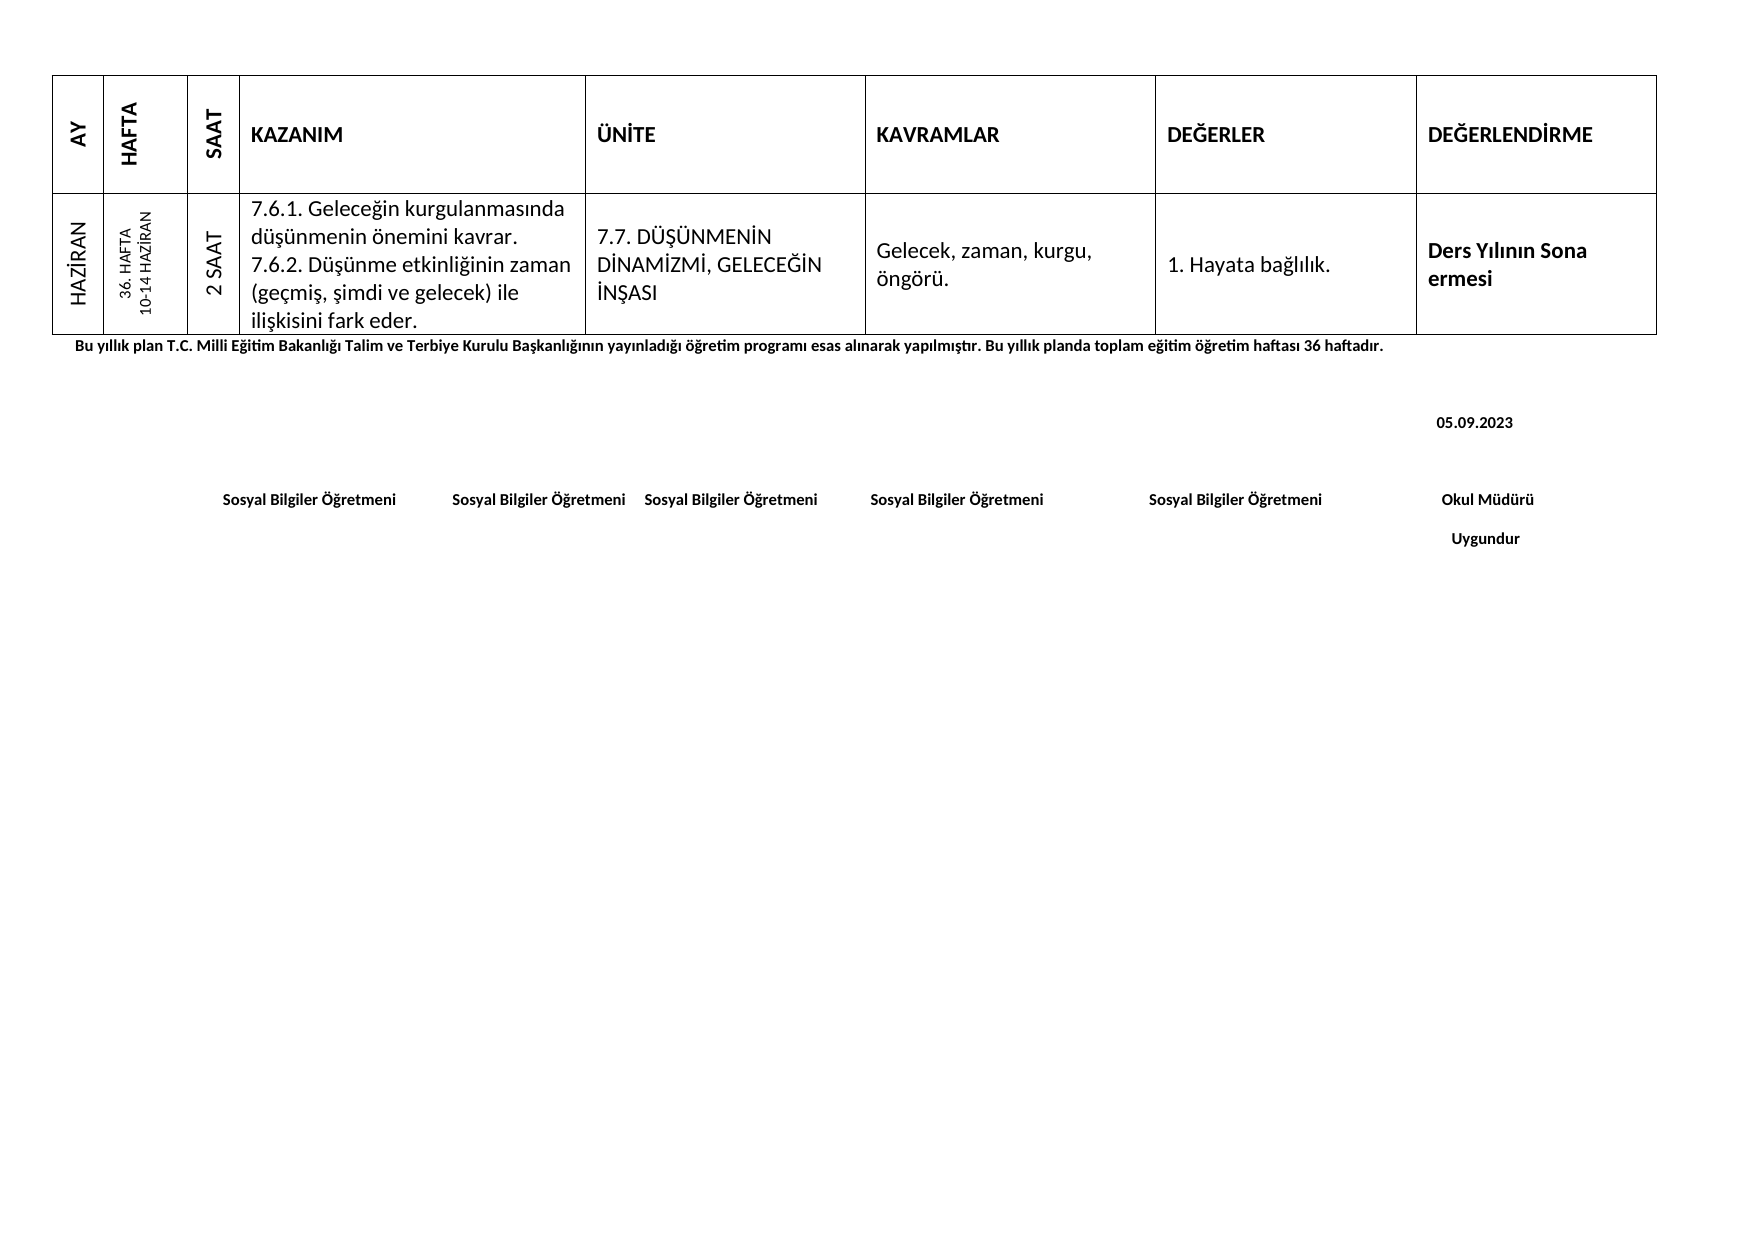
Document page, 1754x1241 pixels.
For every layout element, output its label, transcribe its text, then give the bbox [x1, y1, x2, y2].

table_header KAVRAMLAR [866, 76, 1155, 193]
table_cell 7.6.1. Geleceğin kurgulanmasında düşünmenin önemini kavrar. 7.6.2. Düşünme etkinliğinin zaman (geçmiş, şimdi ve gelecek) ile ilişkisini fark eder. [240, 194, 585, 334]
table_cell Ders Yılının Sona ermesi [1417, 194, 1656, 334]
text Bu yıllık plan T.C. Milli Eğitim Bakanlığı Talim ve Terbiye Kurulu Başkanlığının yayınladığı öğretim programı esas alınarak yapılmıştır. Bu yıllık planda toplam eğitim öğretim haftası 36 haftadır. [75, 335, 1679, 356]
table_cell 2 SAAT [188, 194, 239, 334]
table_cell Gelecek, zaman, kurgu, öngörü. [866, 194, 1155, 334]
table_cell 7.7. DÜŞÜNMENİN DİNAMİZMİ, GELECEĞİN İNŞASI [586, 194, 865, 334]
table_cell HAZİRAN [53, 194, 103, 334]
table_header KAZANIM [240, 76, 585, 193]
table_header HAFTA [104, 76, 187, 193]
text Sosyal Bilgiler Öğretmeni Sosyal Bilgiler Öğretmeni Sosyal Bilgiler Öğretmeni Sosyal Bilgiler Öğretmeni Sosyal Bilgiler Öğretmeni Okul Müdürü [149, 489, 1717, 510]
text 05.09.2023 [75, 412, 1717, 433]
table_header AY [53, 76, 103, 193]
table_cell 36. HAFTA 10-14 HAZİRAN [104, 194, 187, 334]
table_cell 1. Hayata bağlılık. [1156, 194, 1416, 334]
table_header DEĞERLER [1156, 76, 1416, 193]
table_header SAAT [188, 76, 239, 193]
table_header DEĞERLENDİRME [1417, 76, 1656, 193]
table_header ÜNİTE [586, 76, 865, 193]
text Uygundur [1181, 528, 1717, 548]
